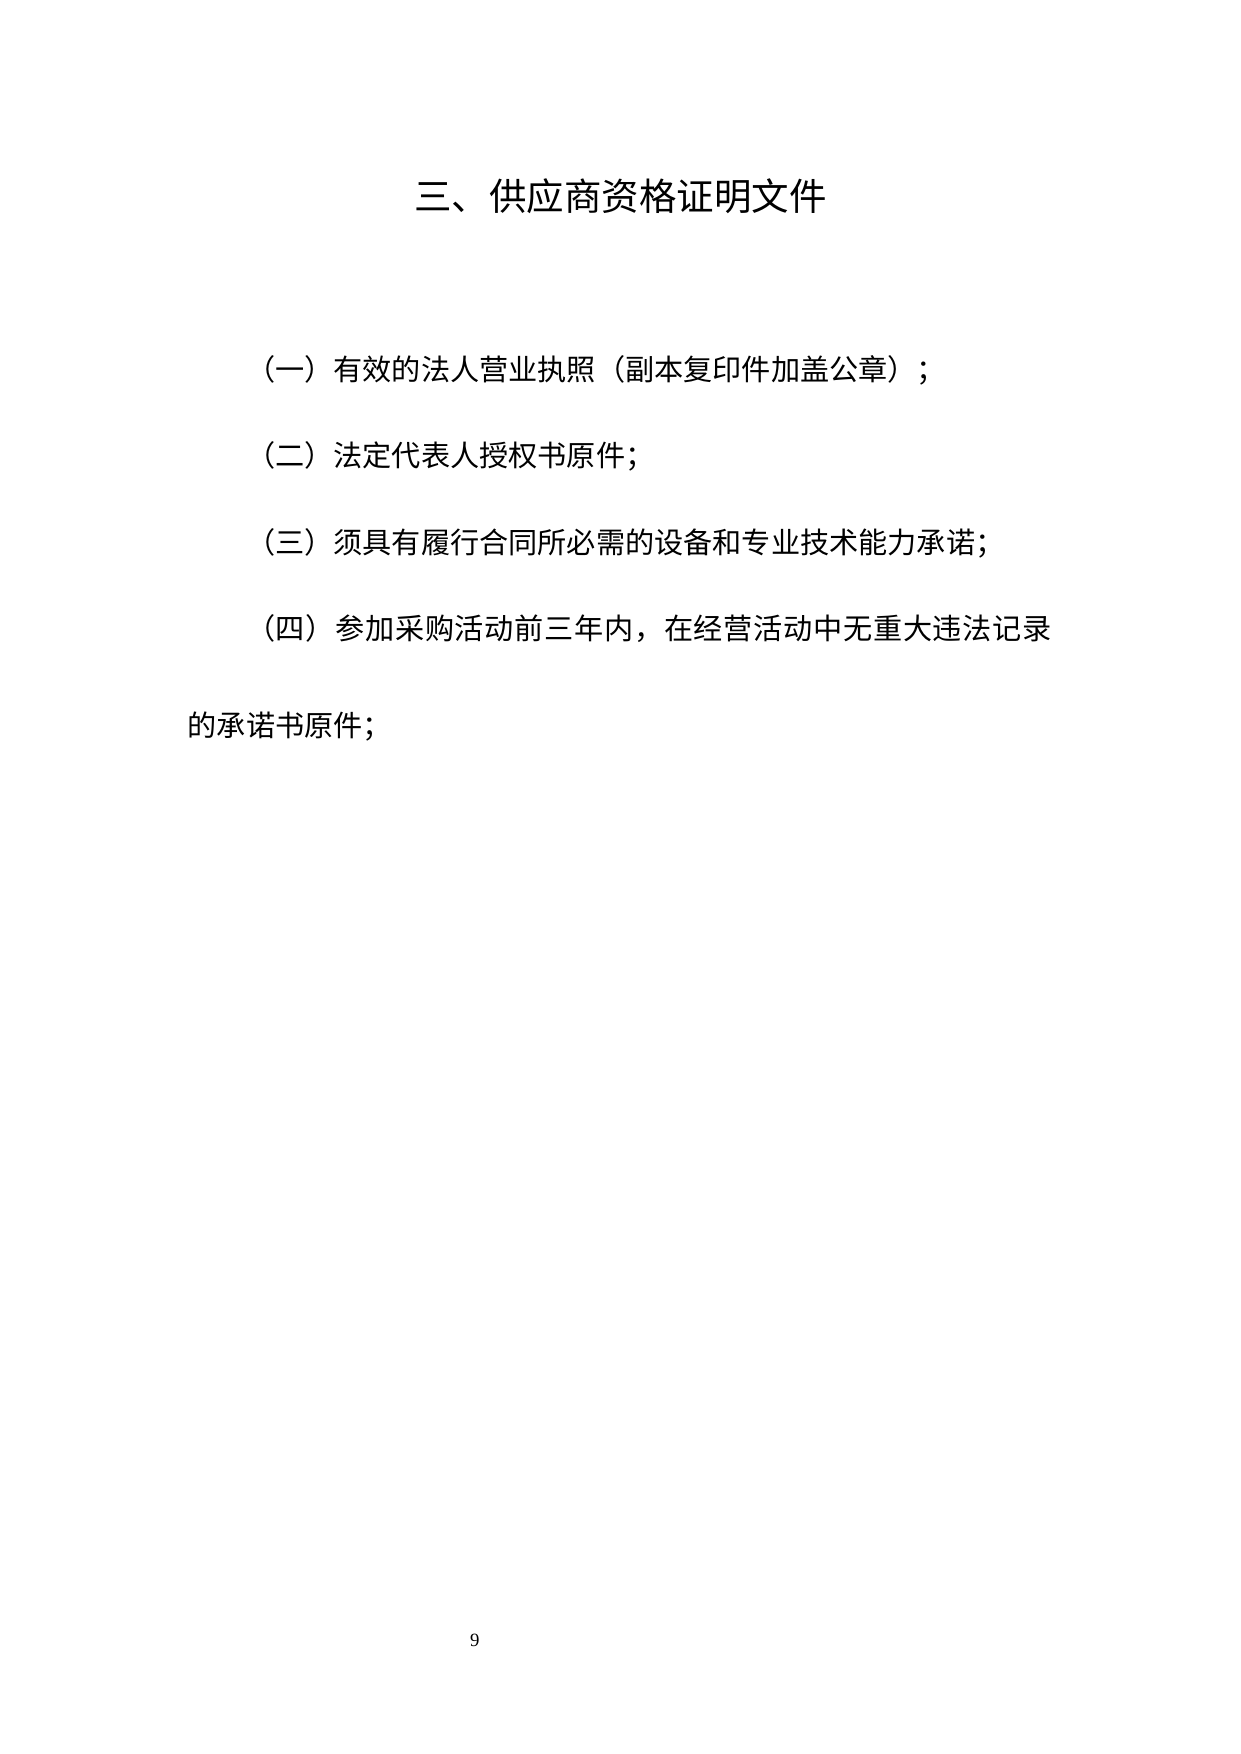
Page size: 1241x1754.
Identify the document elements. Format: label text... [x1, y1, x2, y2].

text （二）法定代表人授权书原件； [187, 422, 1053, 487]
text （三）须具有履行合同所必需的设备和专业技术能力承诺； [187, 508, 1053, 573]
text （一）有效的法人营业执照（副本复印件加盖公章）； [187, 336, 1053, 401]
text （四）参加采购活动前三年内，在经营活动中无重大违法记录的承诺书原件； [187, 594, 1053, 756]
text 三、供应商资格证明文件 [187, 162, 1053, 227]
